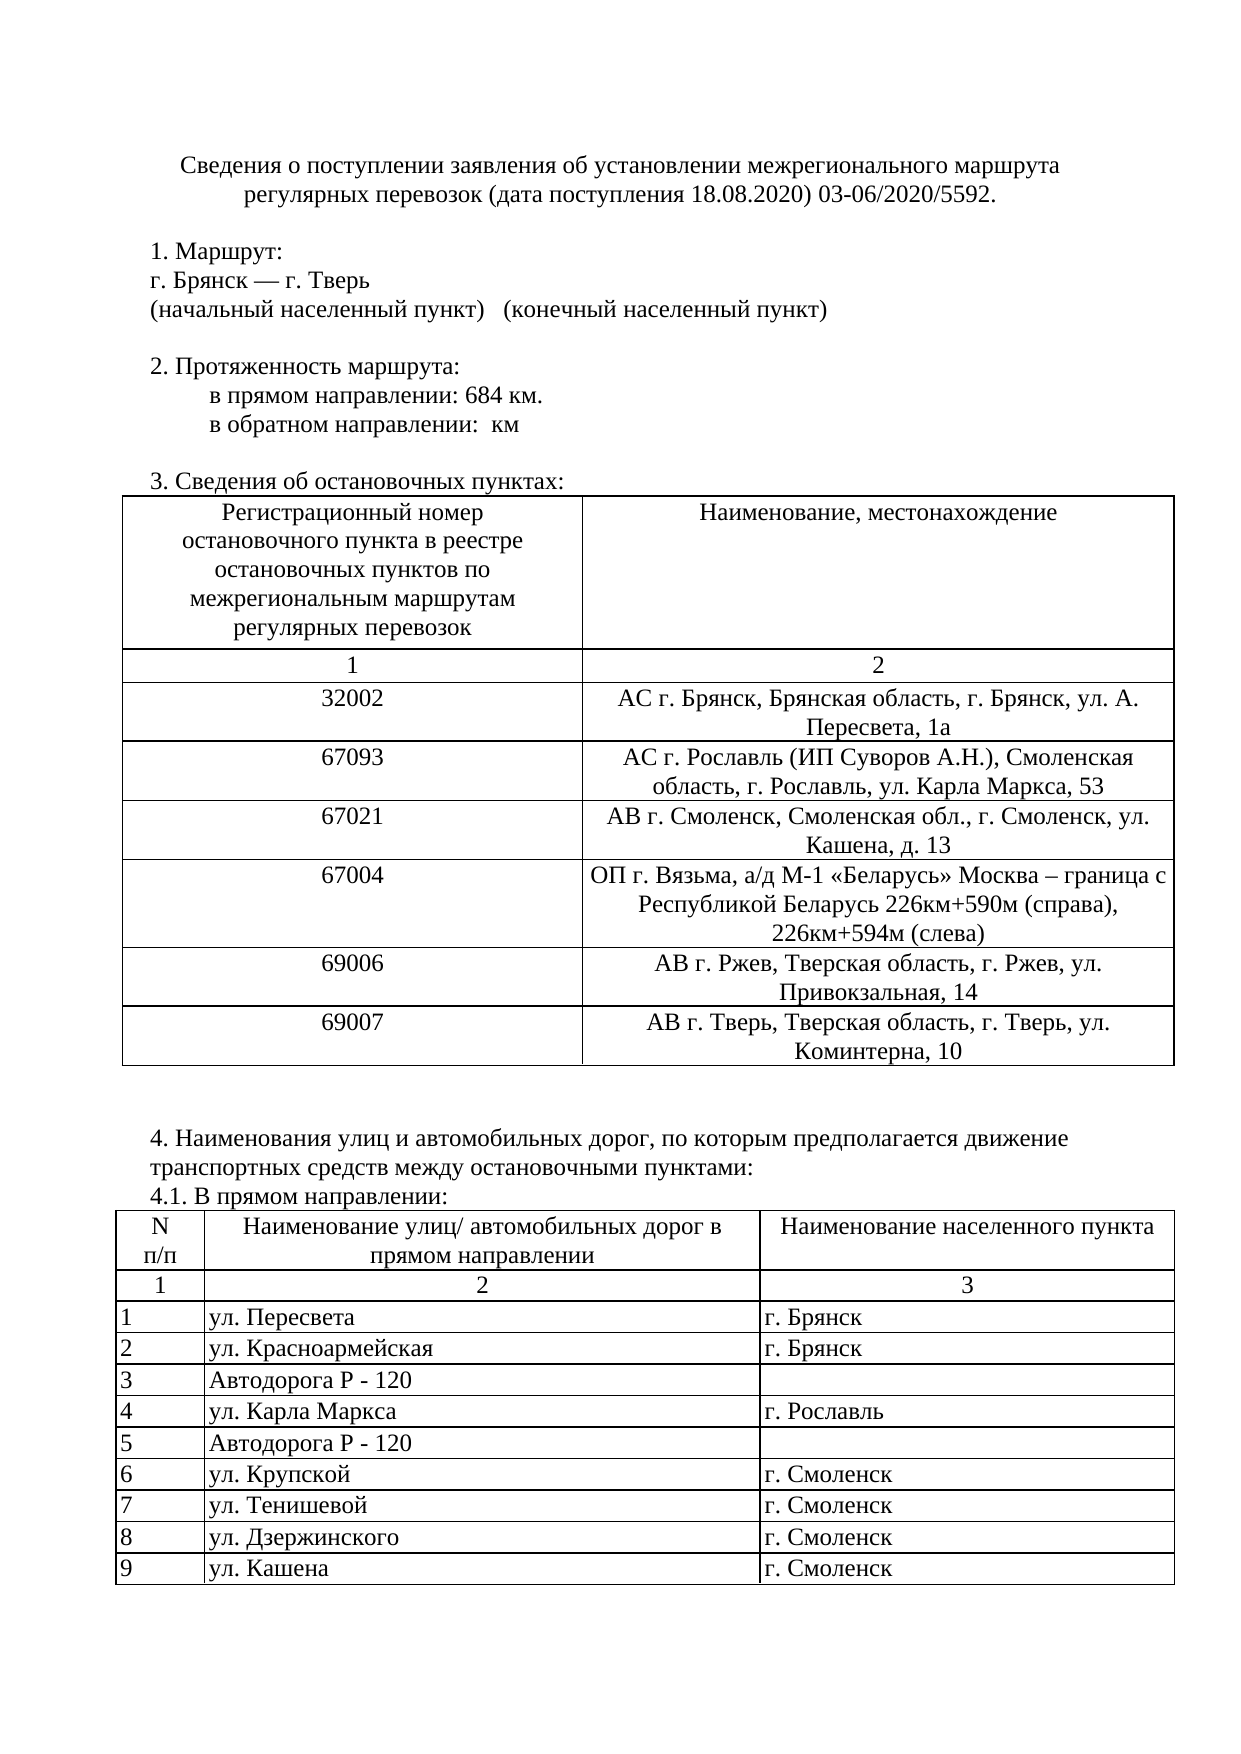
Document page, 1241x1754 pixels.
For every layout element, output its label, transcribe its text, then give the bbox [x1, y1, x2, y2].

table_cell 1 [123, 650, 582, 681]
table_cell 67093 [123, 742, 582, 799]
table_cell 8 [117, 1522, 204, 1552]
table_cell АС г. Рославль (ИП Суворов А.Н.), Смоленская область, г. Рославль, ул. Карла Маркса, 53 [583, 742, 1173, 799]
table_cell г. Брянск [761, 1333, 1174, 1363]
table_cell г. Смоленск [761, 1554, 1174, 1583]
table_cell г. Рославль [761, 1396, 1174, 1426]
table_cell 1 [117, 1271, 204, 1300]
table_cell 1 [117, 1302, 204, 1332]
table_cell г. Смоленск [761, 1459, 1174, 1489]
table_cell 69007 [123, 1007, 582, 1064]
table_cell 2 [205, 1271, 759, 1300]
table_cell 3 [761, 1271, 1174, 1300]
table_cell г. Брянск [761, 1302, 1174, 1332]
table_cell АС г. Брянск, Брянская область, г. Брянск, ул. А. Пересвета, 1а [583, 683, 1173, 740]
table_cell АВ г. Ржев, Тверская область, г. Ржев, ул. Привокзальная, 14 [583, 948, 1173, 1005]
table_header Регистрационный номер остановочного пункта в реестре остановочных пунктов по межрегиональным маршрутам регулярных перевозок [123, 497, 582, 648]
table_header N п/п [117, 1211, 204, 1269]
table_header Наименование, местонахождение [583, 497, 1173, 648]
table_cell ул. Кашена [205, 1554, 759, 1583]
table_cell ул. Красноармейская [205, 1333, 759, 1363]
table_cell 2 [117, 1333, 204, 1363]
text 4. Наименования улиц и автомобильных дорог, по которым предполагается движение транспортных средств между остановочными пунктами: [150, 1123, 1090, 1181]
table_cell г. Смоленск [761, 1522, 1174, 1552]
text г. Брянск — г. Тверь [150, 265, 1090, 294]
text 1. Маршрут: [150, 236, 1090, 265]
table_cell 5 [117, 1428, 204, 1458]
text 2. Протяженность маршрута: [150, 351, 1090, 380]
table_cell 67021 [123, 801, 582, 858]
table_cell [761, 1365, 1174, 1395]
table_cell 4 [117, 1396, 204, 1426]
table_cell АВ г. Тверь, Тверская область, г. Тверь, ул. Коминтерна, 10 [583, 1007, 1173, 1064]
table_cell 6 [117, 1459, 204, 1489]
table_cell ул. Карла Маркса [205, 1396, 759, 1426]
text 4.1. В прямом направлении: [150, 1181, 1090, 1210]
table_cell ул. Тенишевой [205, 1491, 759, 1521]
table_cell 7 [117, 1491, 204, 1521]
table_cell г. Смоленск [761, 1491, 1174, 1521]
table_cell ОП г. Вязьма, а/д М-1 «Беларусь» Москва – граница с Республикой Беларусь 226км+590м (справа), 226км+594м (слева) [583, 860, 1173, 946]
table_cell 3 [117, 1365, 204, 1395]
table_cell ул. Крупской [205, 1459, 759, 1489]
table_cell ул. Дзержинского [205, 1522, 759, 1552]
table_cell 2 [583, 650, 1173, 681]
table_header Наименование улиц/ автомобильных дорог в прямом направлении [205, 1211, 759, 1269]
table_cell Автодорога Р - 120 [205, 1365, 759, 1395]
text в прямом направлении: 684 км. [150, 380, 1090, 409]
table_cell ул. Пересвета [205, 1302, 759, 1332]
table_cell Автодорога Р - 120 [205, 1428, 759, 1458]
table_cell АВ г. Смоленск, Смоленская обл., г. Смоленск, ул. Кашена, д. 13 [583, 801, 1173, 858]
table_cell 67004 [123, 860, 582, 946]
text (начальный населенный пункт) (конечный населенный пункт) [150, 294, 1090, 322]
table_cell 9 [117, 1554, 204, 1583]
table_header Наименование населенного пункта [761, 1211, 1174, 1269]
text 3. Сведения об остановочных пунктах: [150, 466, 1090, 495]
text в обратном направлении: км [150, 409, 1090, 437]
text Сведения о поступлении заявления об установлении межрегионального маршрута регулярных перевозок (дата поступления 18.08.2020) 03-06/2020/5592. [150, 150, 1090, 207]
table_cell 32002 [123, 683, 582, 740]
table_cell 69006 [123, 948, 582, 1005]
table_cell [761, 1428, 1174, 1458]
